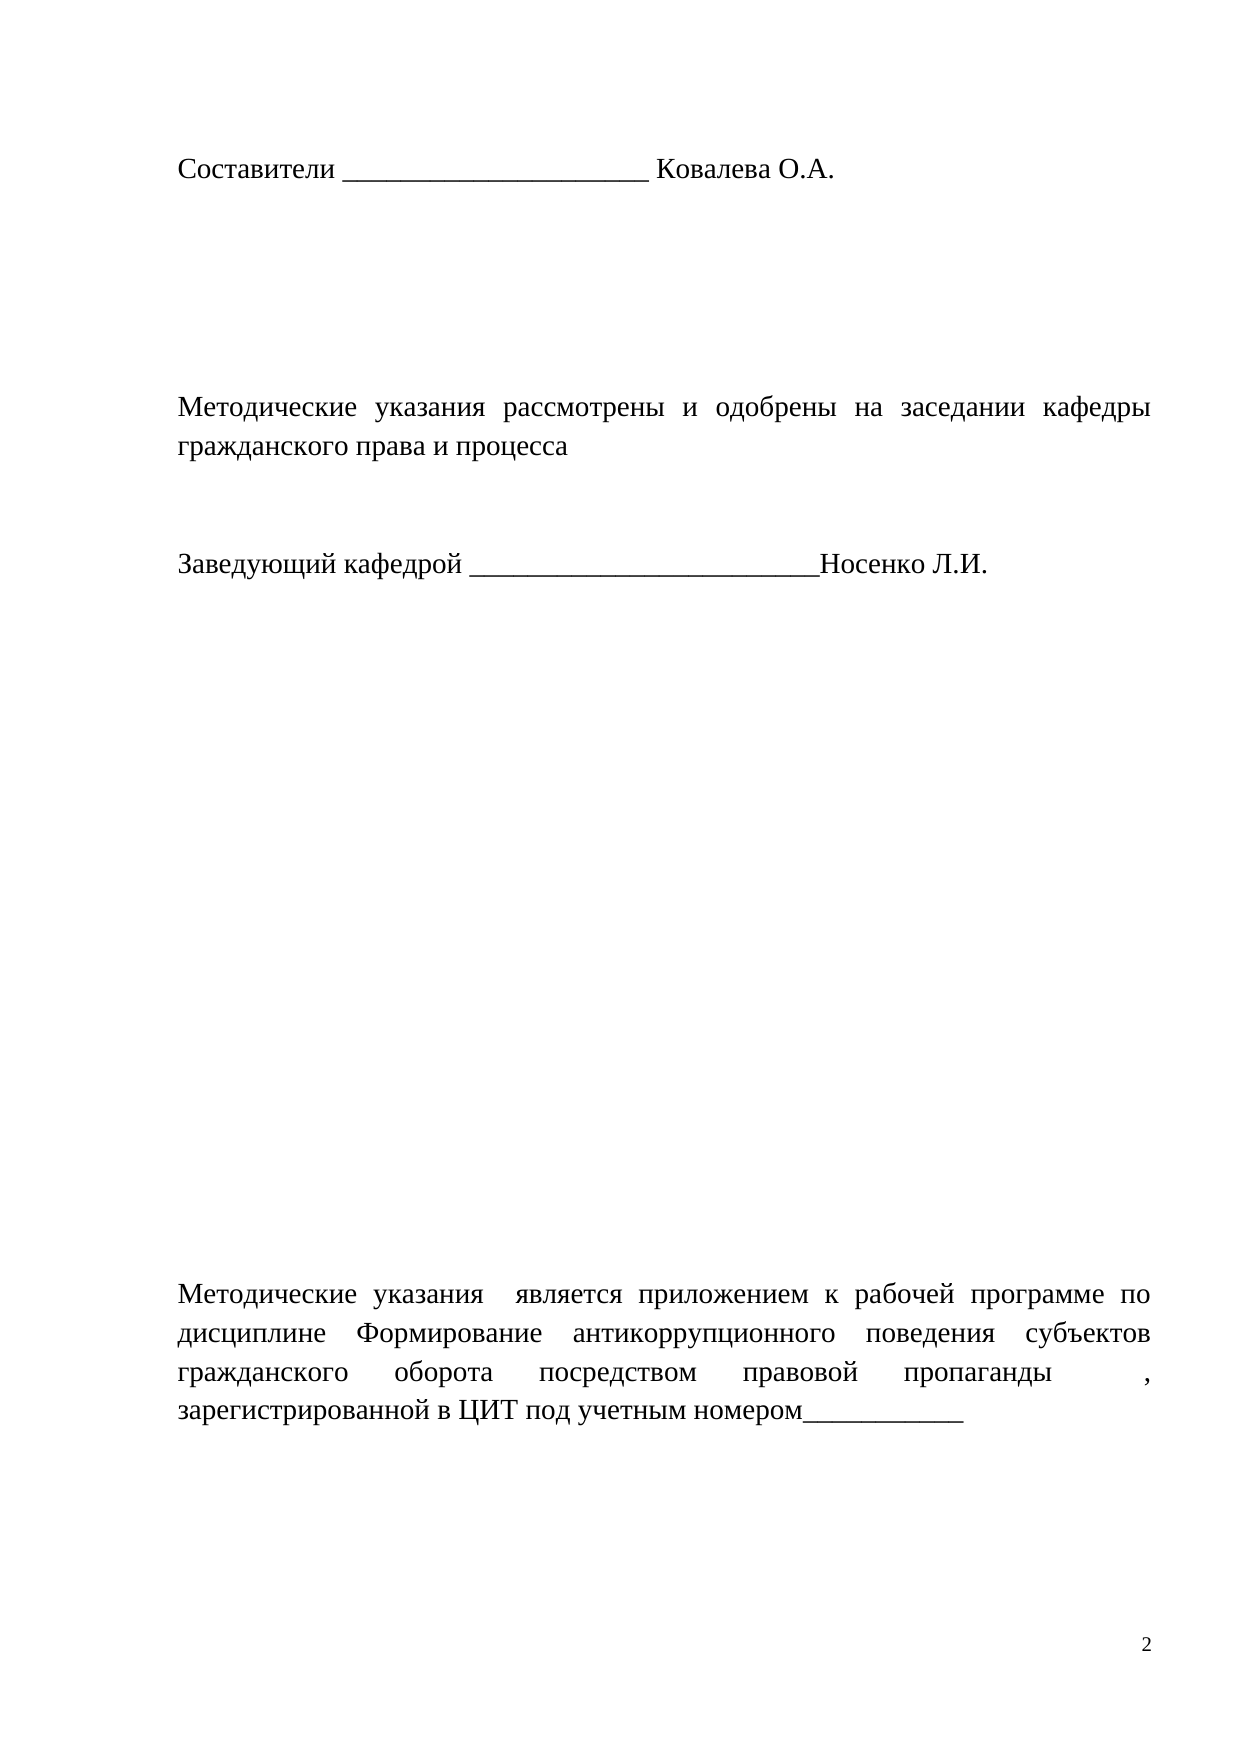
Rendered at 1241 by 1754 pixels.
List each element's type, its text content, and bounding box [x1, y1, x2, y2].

text Составители _____________________ Ковалева О.А. [177, 152, 1152, 185]
text Методические указания рассмотрены и одобрены на заседании кафедры гражданского права и процесса [177, 389, 1152, 461]
text Методические указания является приложением к рабочей программе по дисциплине Формирование антикоррупционного поведения субъектов гражданского оборота посредством правовой пропаганды , зарегистрированной в ЦИТ под учетным номером___________ [177, 1277, 1152, 1426]
text Заведующий кафедрой ________________________Носенко Л.И. [177, 546, 1152, 580]
